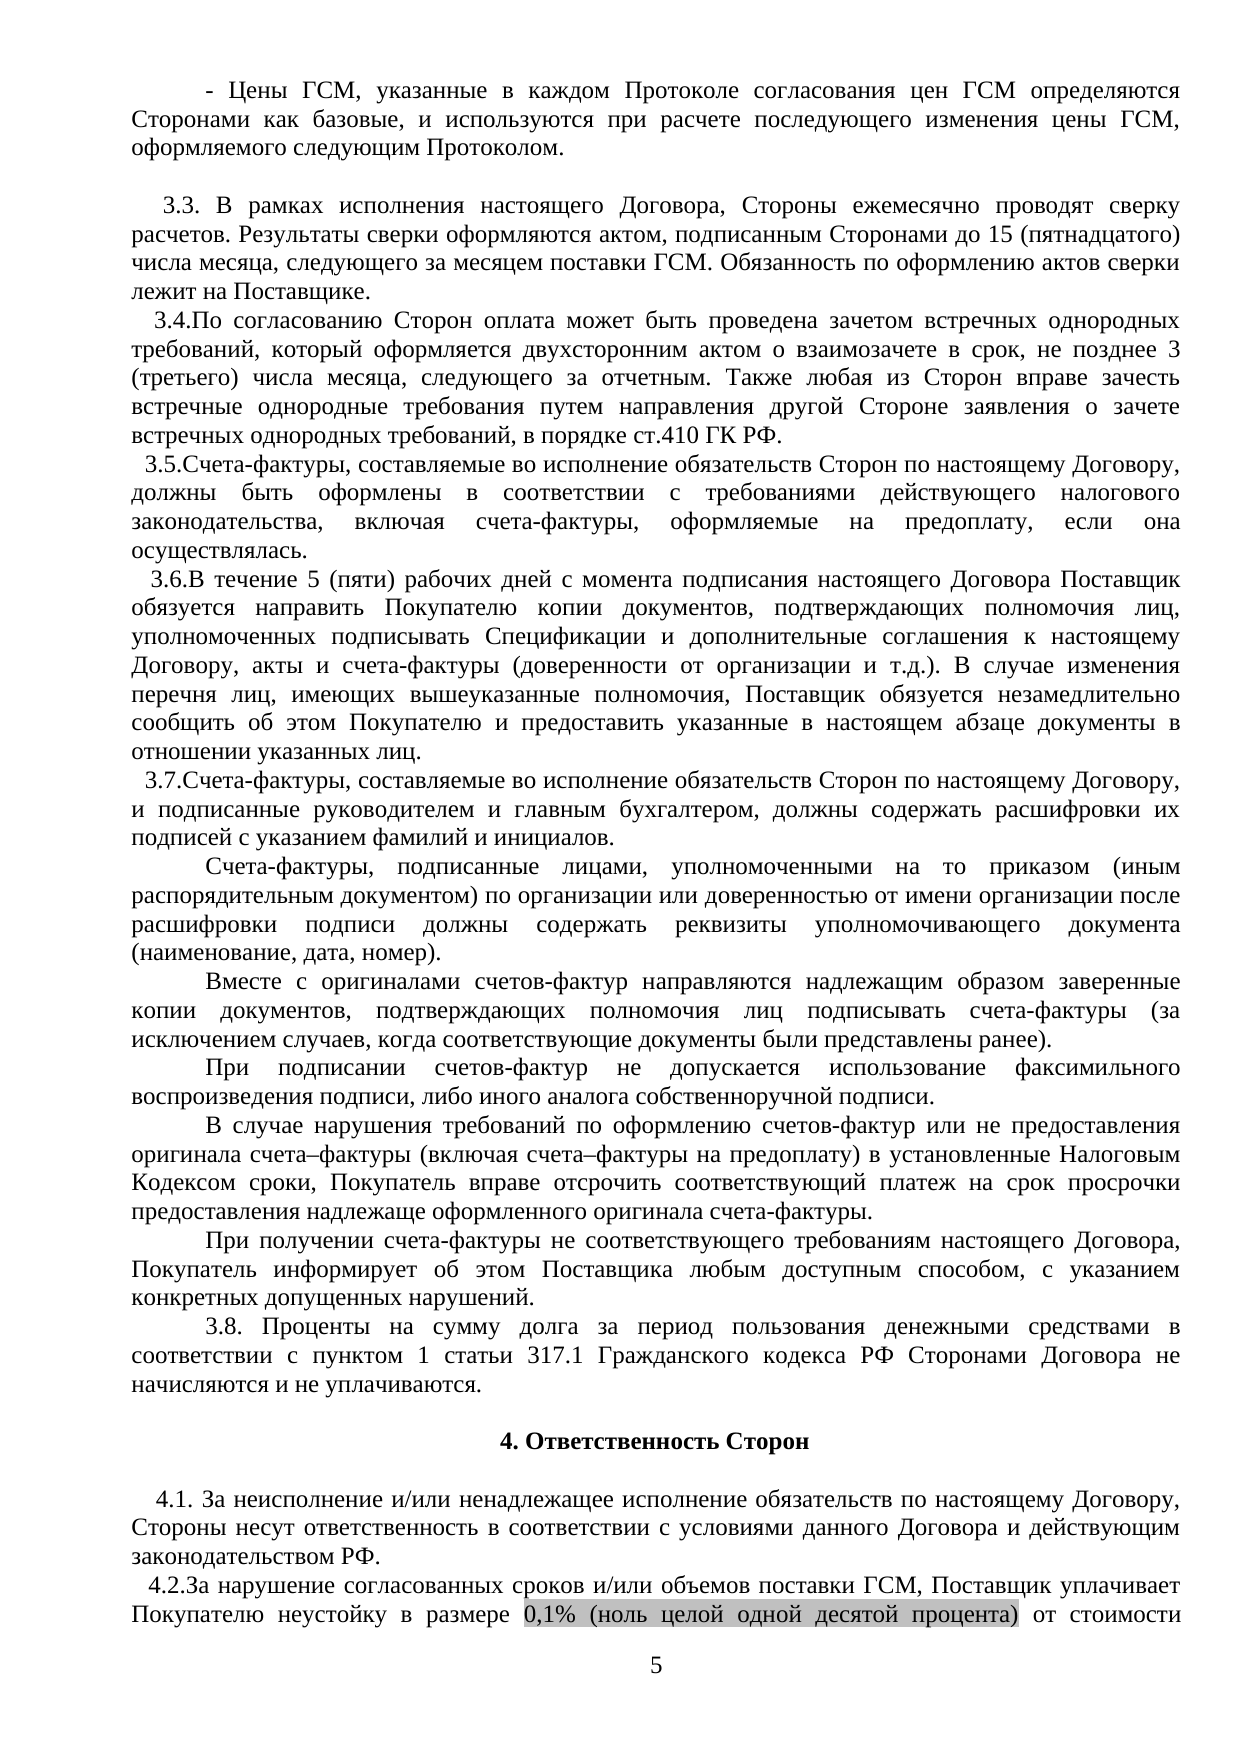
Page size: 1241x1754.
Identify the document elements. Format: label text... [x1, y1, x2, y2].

text 3.3. В рамках исполнения настоящего Договора, Стороны ежемесячно проводят сверку расчетов. Результаты сверки оформляются актом, подписанным Сторонами до 15 (пятнадцатого) числа месяца, следующего за месяцем поставки ГСМ. Обязанность по оформлению актов сверки лежит на Поставщике. [131, 190, 1181, 305]
text 3.7.Счета-фактуры, составляемые во исполнение обязательств Сторон по настоящему Договору, и подписанные руководителем и главным бухгалтером, должны содержать расшифровки их подписей с указанием фамилий и инициалов. [131, 765, 1181, 851]
text При получении счета-фактуры не соответствующего требованиям настоящего Договора, Покупатель информирует об этом Поставщика любым доступным способом, с указанием конкретных допущенных нарушений. [131, 1225, 1181, 1311]
text - Цены ГСМ, указанные в каждом Протоколе согласования цен ГСМ определяются Сторонами как базовые, и используются при расчете последующего изменения цены ГСМ, оформляемого следующим Протоколом. [131, 75, 1181, 161]
text 3.8. Проценты на сумму долга за период пользования денежными средствами в соответствии с пунктом 1 статьи 317.1 Гражданского кодекса РФ Сторонами Договора не начисляются и не уплачиваются. [131, 1311, 1181, 1397]
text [131, 1570, 1181, 1627]
text 4. Ответственность Сторон [169, 1426, 1181, 1455]
text 4.1. За неисполнение и/или ненадлежащее исполнение обязательств по настоящему Договору, Стороны несут ответственность в соответствии с условиями данного Договора и действующим законодательством РФ. [131, 1484, 1181, 1570]
text При подписании счетов-фактур не допускается использование факсимильного воспроизведения подписи, либо иного аналога собственноручной подписи. [131, 1052, 1181, 1110]
text 3.5.Счета-фактуры, составляемые во исполнение обязательств Сторон по настоящему Договору, должны быть оформлены в соответствии с требованиями действующего налогового законодательства, включая счета-фактуры, оформляемые на предоплату, если она осуществлялась. [131, 449, 1181, 564]
text В случае нарушения требований по оформлению счетов-фактур или не предоставления оригинала счета–фактуры (включая счета–фактуры на предоплату) в установленные Налоговым Кодексом сроки, Покупатель вправе отсрочить соответствующий платеж на срок просрочки предоставления надлежаще оформленного оригинала счета-фактуры. [131, 1110, 1181, 1225]
text Вместе с оригиналами счетов-фактур направляются надлежащим образом заверенные копии документов, подтверждающих полномочия лиц подписывать счета-фактуры (за исключением случаев, когда соответствующие документы были представлены ранее). [131, 966, 1181, 1052]
text 3.6.В течение 5 (пяти) рабочих дней с момента подписания настоящего Договора Поставщик обязуется направить Покупателю копии документов, подтверждающих полномочия лиц, уполномоченных подписывать Спецификации и дополнительные соглашения к настоящему Договору, акты и счета-фактуры (доверенности от организации и т.д.). В случае изменения перечня лиц, имеющих вышеуказанные полномочия, Поставщик обязуется незамедлительно сообщить об этом Покупателю и предоставить указанные в настоящем абзаце документы в отношении указанных лиц. [131, 564, 1181, 765]
text 3.4.По согласованию Сторон оплата может быть проведена зачетом встречных однородных требований, который оформляется двухсторонним актом о взаимозачете в срок, не позднее 3 (третьего) числа месяца, следующего за отчетным. Также любая из Сторон вправе зачесть встречные однородные требования путем направления другой Стороне заявления о зачете встречных однородных требований, в порядке ст.410 ГК РФ. [131, 305, 1181, 449]
text Счета-фактуры, подписанные лицами, уполномоченными на то приказом (иным распорядительным документом) по организации или доверенностью от имени организации после расшифровки подписи должны содержать реквизиты уполномочивающего документа (наименование, дата, номер). [131, 851, 1181, 966]
